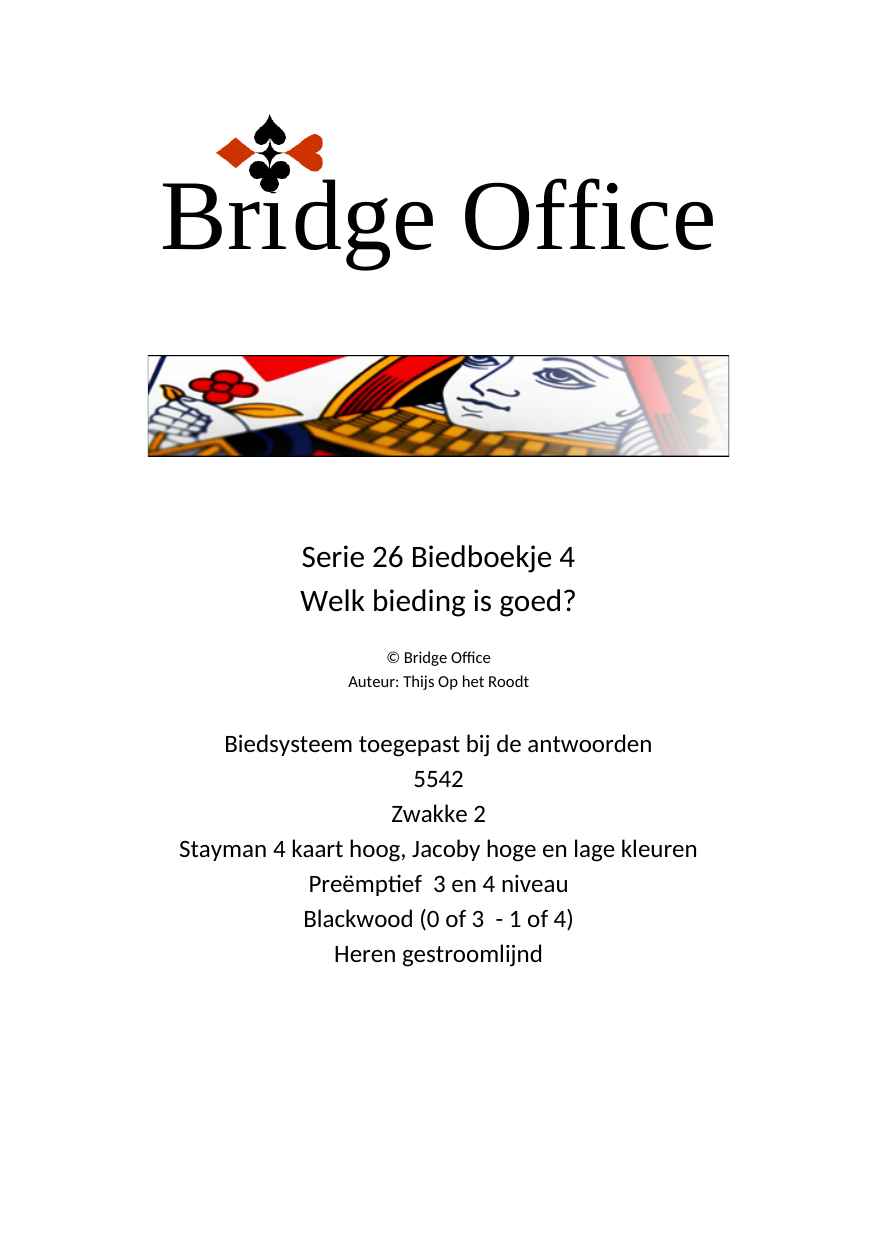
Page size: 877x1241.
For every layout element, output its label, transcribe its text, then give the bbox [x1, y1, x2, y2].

text Blackwood (0 of 3 - 1 of 4) Heren gestroomlijnd [148, 903, 729, 968]
picture [215, 113, 323, 192]
text Auteur: Thijs Op het Roodt [148, 671, 729, 724]
picture [147, 355, 730, 457]
text Biedsysteem toegepast bij de antwoorden 5542 Zwakke 2 [148, 728, 729, 828]
text Serie 26 Biedboekje 4 [148, 493, 729, 575]
text Preëmptief 3 en 4 niveau [148, 868, 729, 898]
text Stayman 4 kaart hoog, Jacoby hoge en lage kleuren [148, 833, 729, 863]
text © Bridge Office [148, 624, 729, 668]
text Welk bieding is goed? [148, 581, 729, 619]
